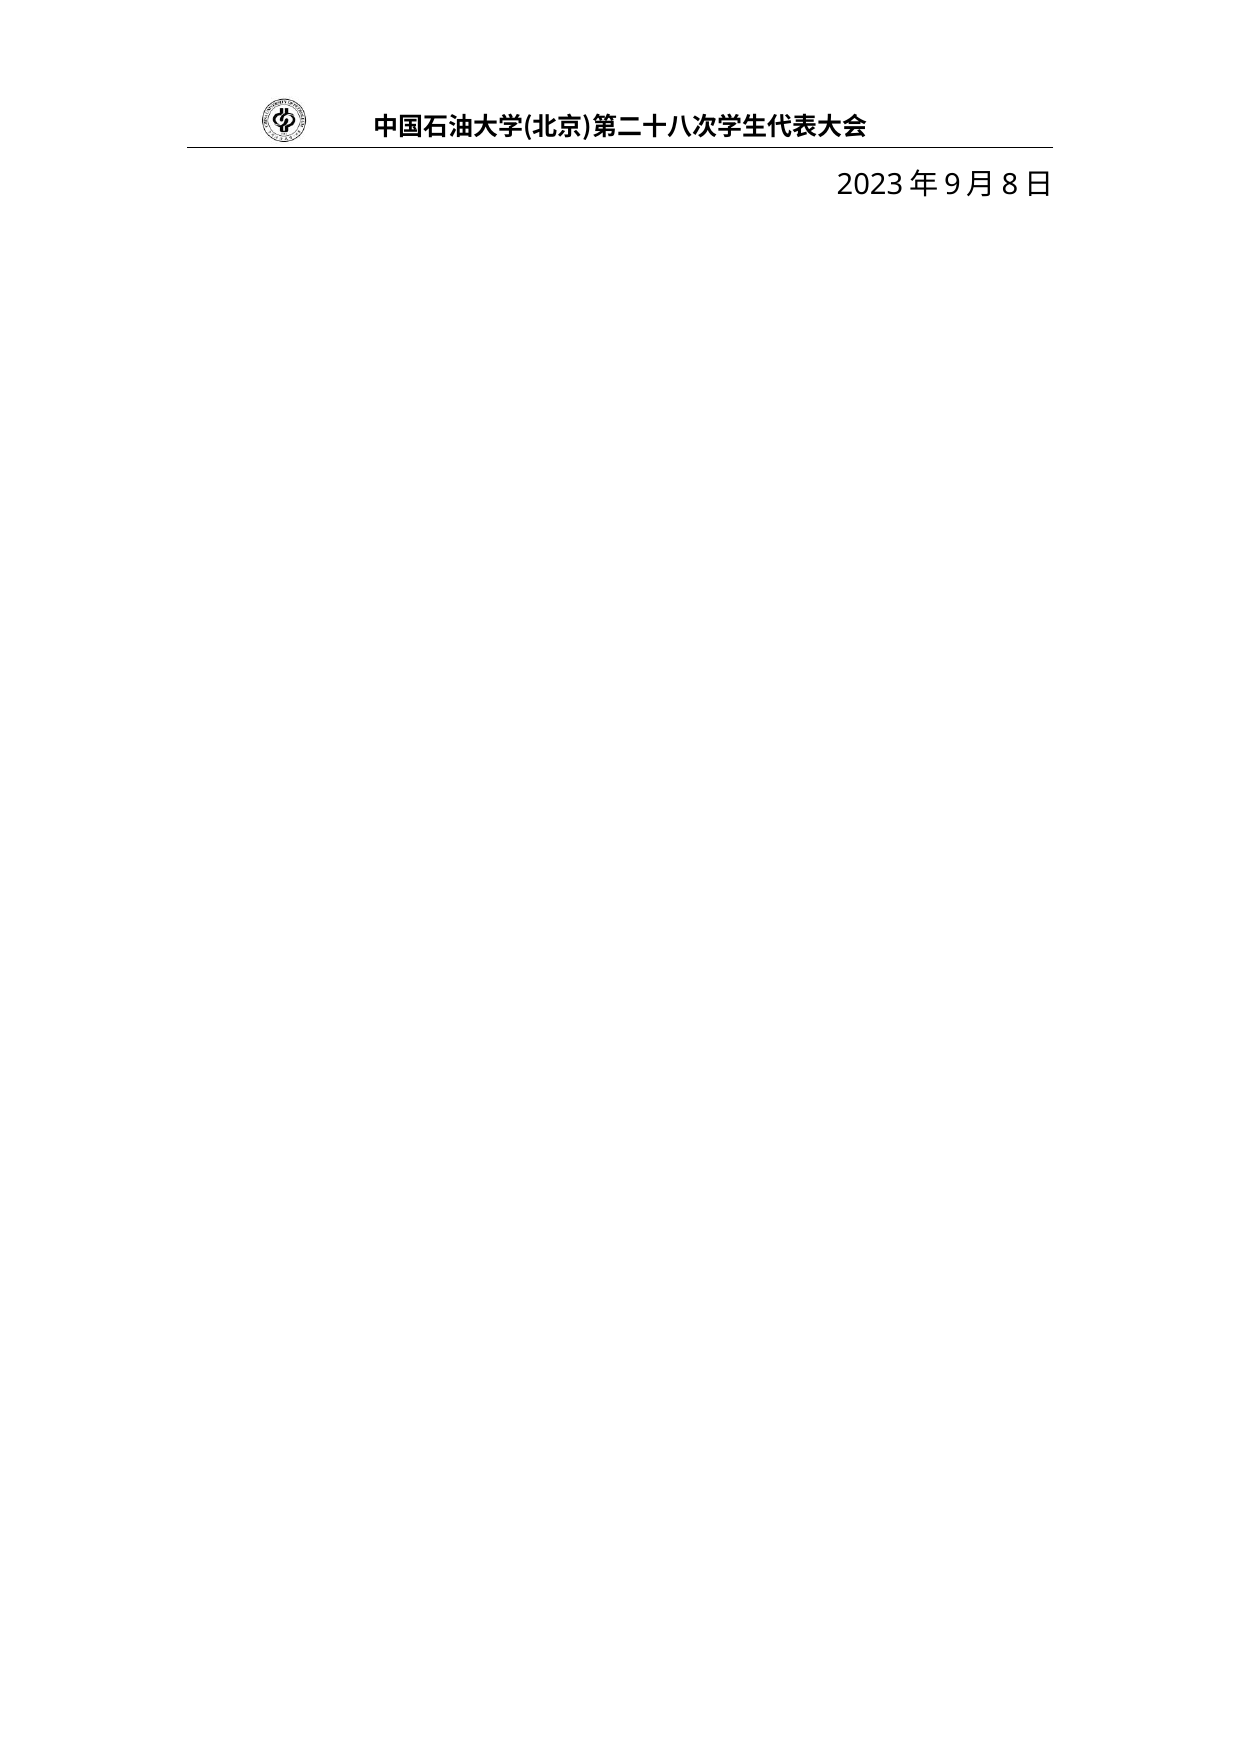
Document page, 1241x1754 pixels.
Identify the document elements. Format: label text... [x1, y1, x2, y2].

text 2023年9月8日 [187, 149, 1053, 214]
picture [254, 96, 314, 145]
